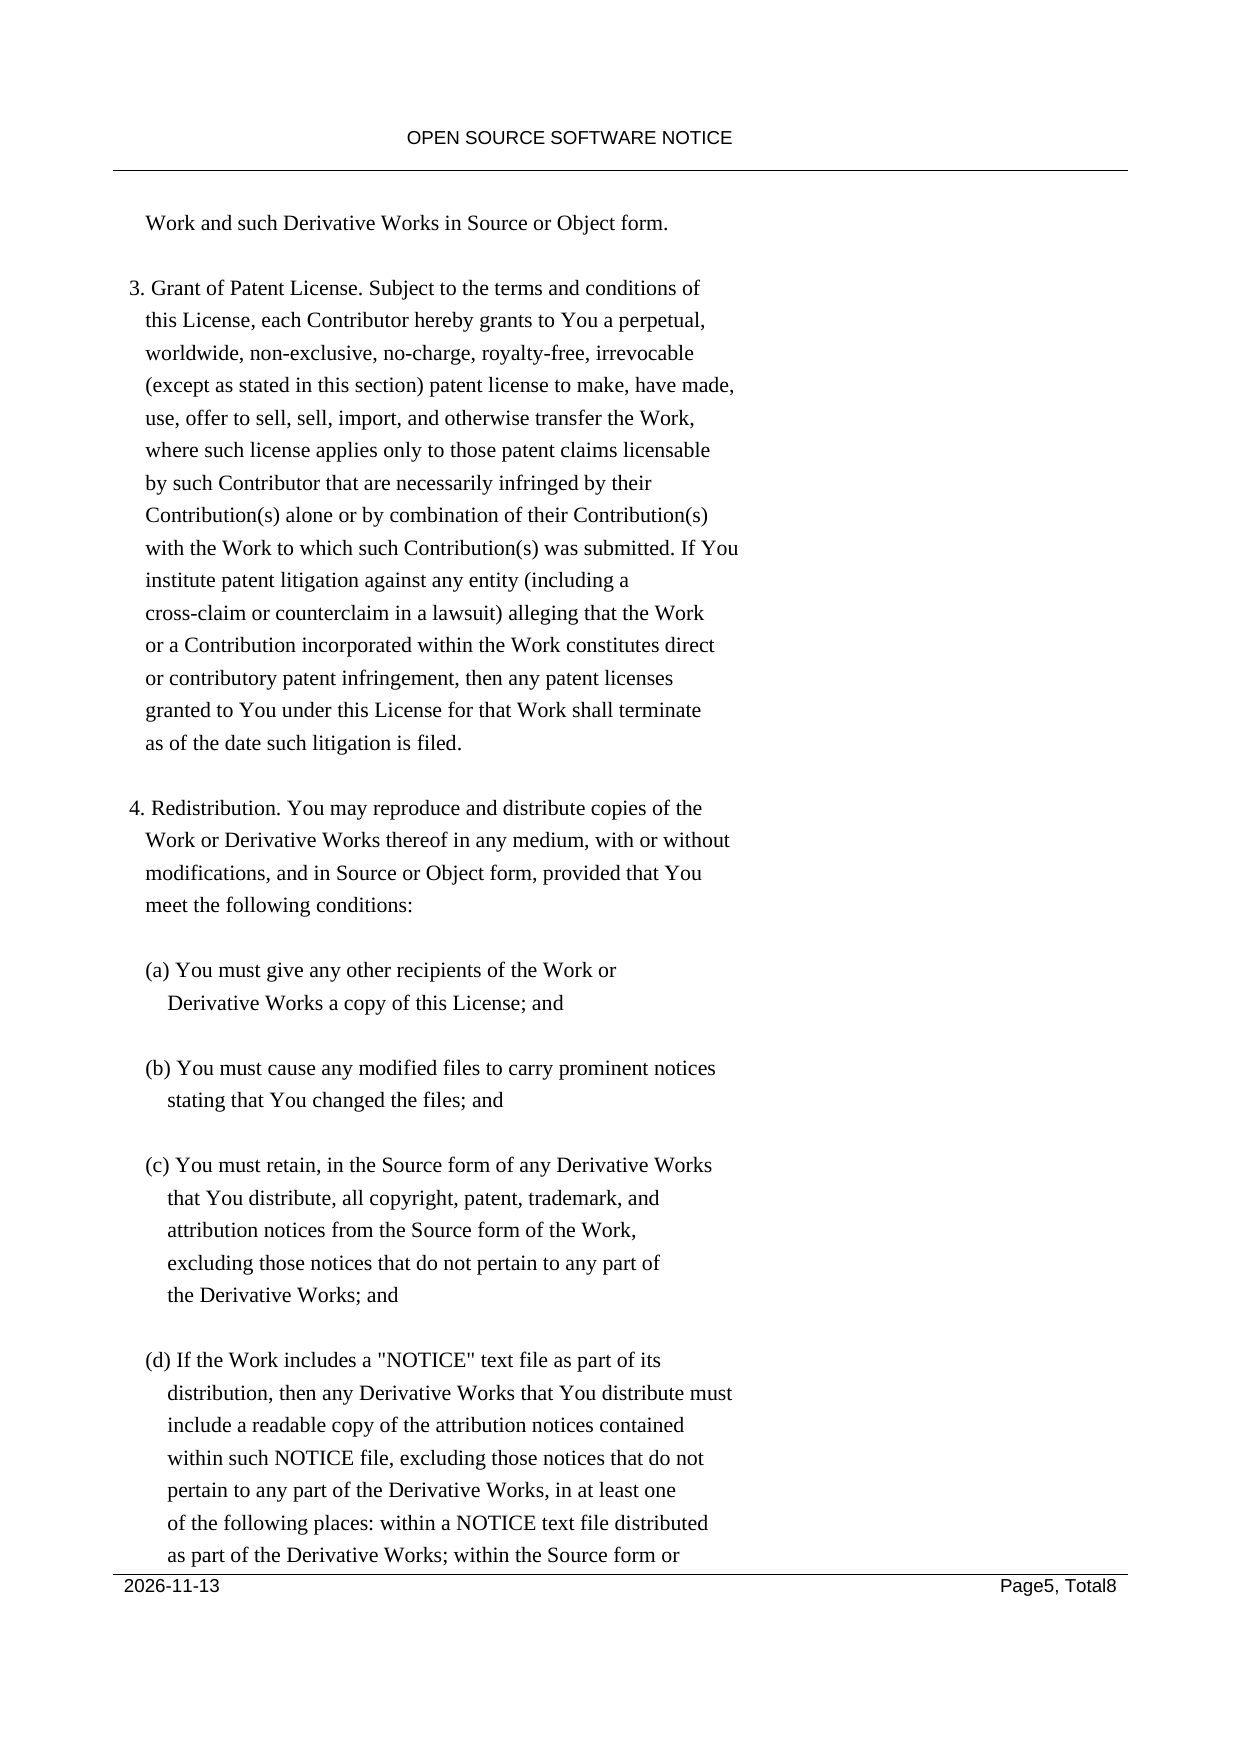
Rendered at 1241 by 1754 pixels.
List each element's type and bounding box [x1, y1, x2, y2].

text [112, 206, 1128, 1571]
